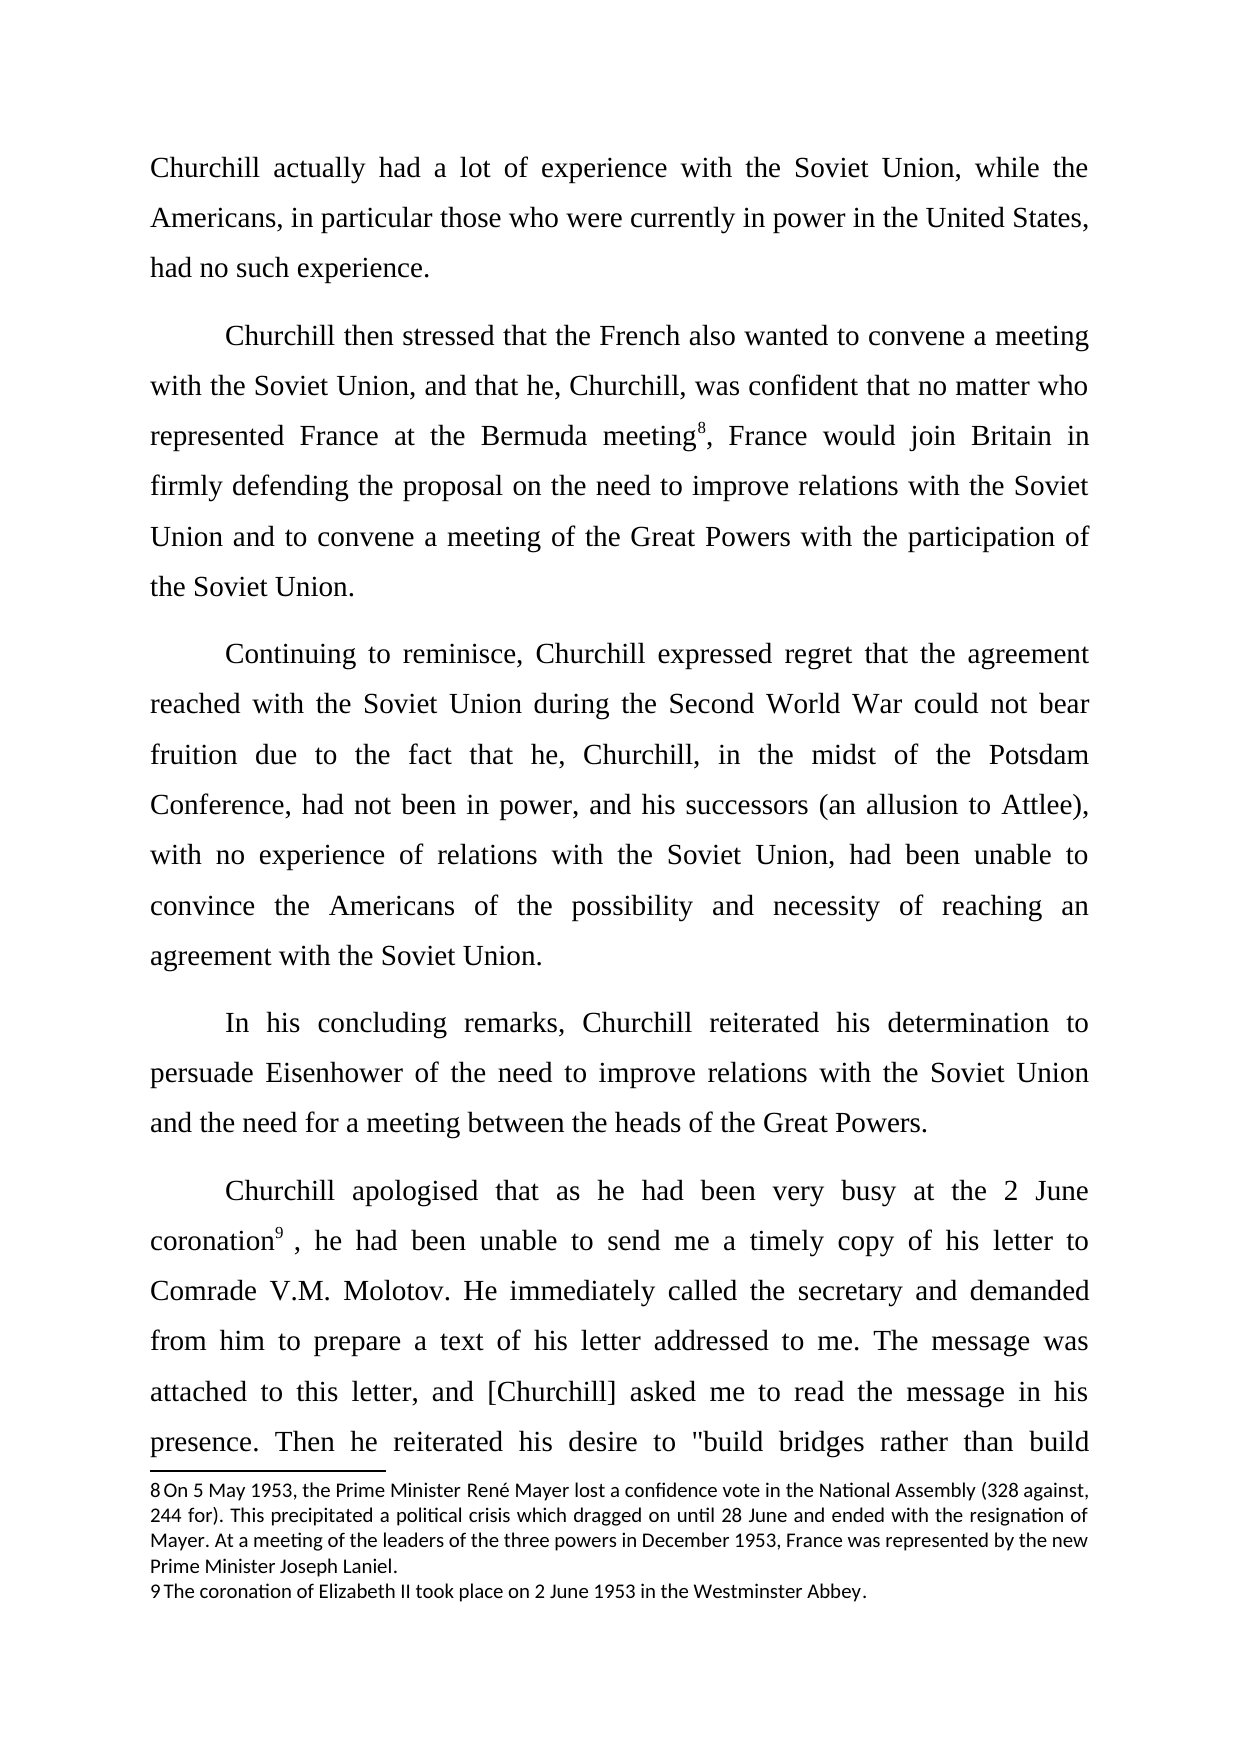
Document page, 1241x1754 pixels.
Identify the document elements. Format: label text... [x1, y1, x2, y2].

text Continuing to reminisce, Churchill expressed regret that the agreement reached with the Soviet Union during the Second World War could not bear fruition due to the fact that he, Churchill, in the midst of the Potsdam Conference, had not been in power, and his successors (an allusion to Attlee), with no experience of relations with the Soviet Union, had been unable to convince the Americans of the possibility and necessity of reaching an agreement with the Soviet Union. [150, 636, 1090, 972]
text In his concluding remarks, Churchill reiterated his determination to persuade Eisenhower of the need to improve relations with the Soviet Union and the need for a meeting between the heads of the Great Powers. [150, 1005, 1090, 1139]
text Churchill then stressed that the French also wanted to convene a meeting with the Soviet Union, and that he, Churchill, was confident that no matter who represented France at the Bermuda meeting, France would join Britain in firmly defending the proposal on the need to improve relations with the Soviet Union and to convene a meeting of the Great Powers with the participation of the Soviet Union. [150, 318, 1090, 603]
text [150, 1173, 1090, 1458]
text Churchill reiterated that from his political experiences, the Soviet Union carried out the agreements it concluded with other countries. I noticed that Churchill actually had a lot of experience with the Soviet Union, while the Americans, in particular those who were currently in power in the United States, had no such experience. [150, 150, 1090, 284]
